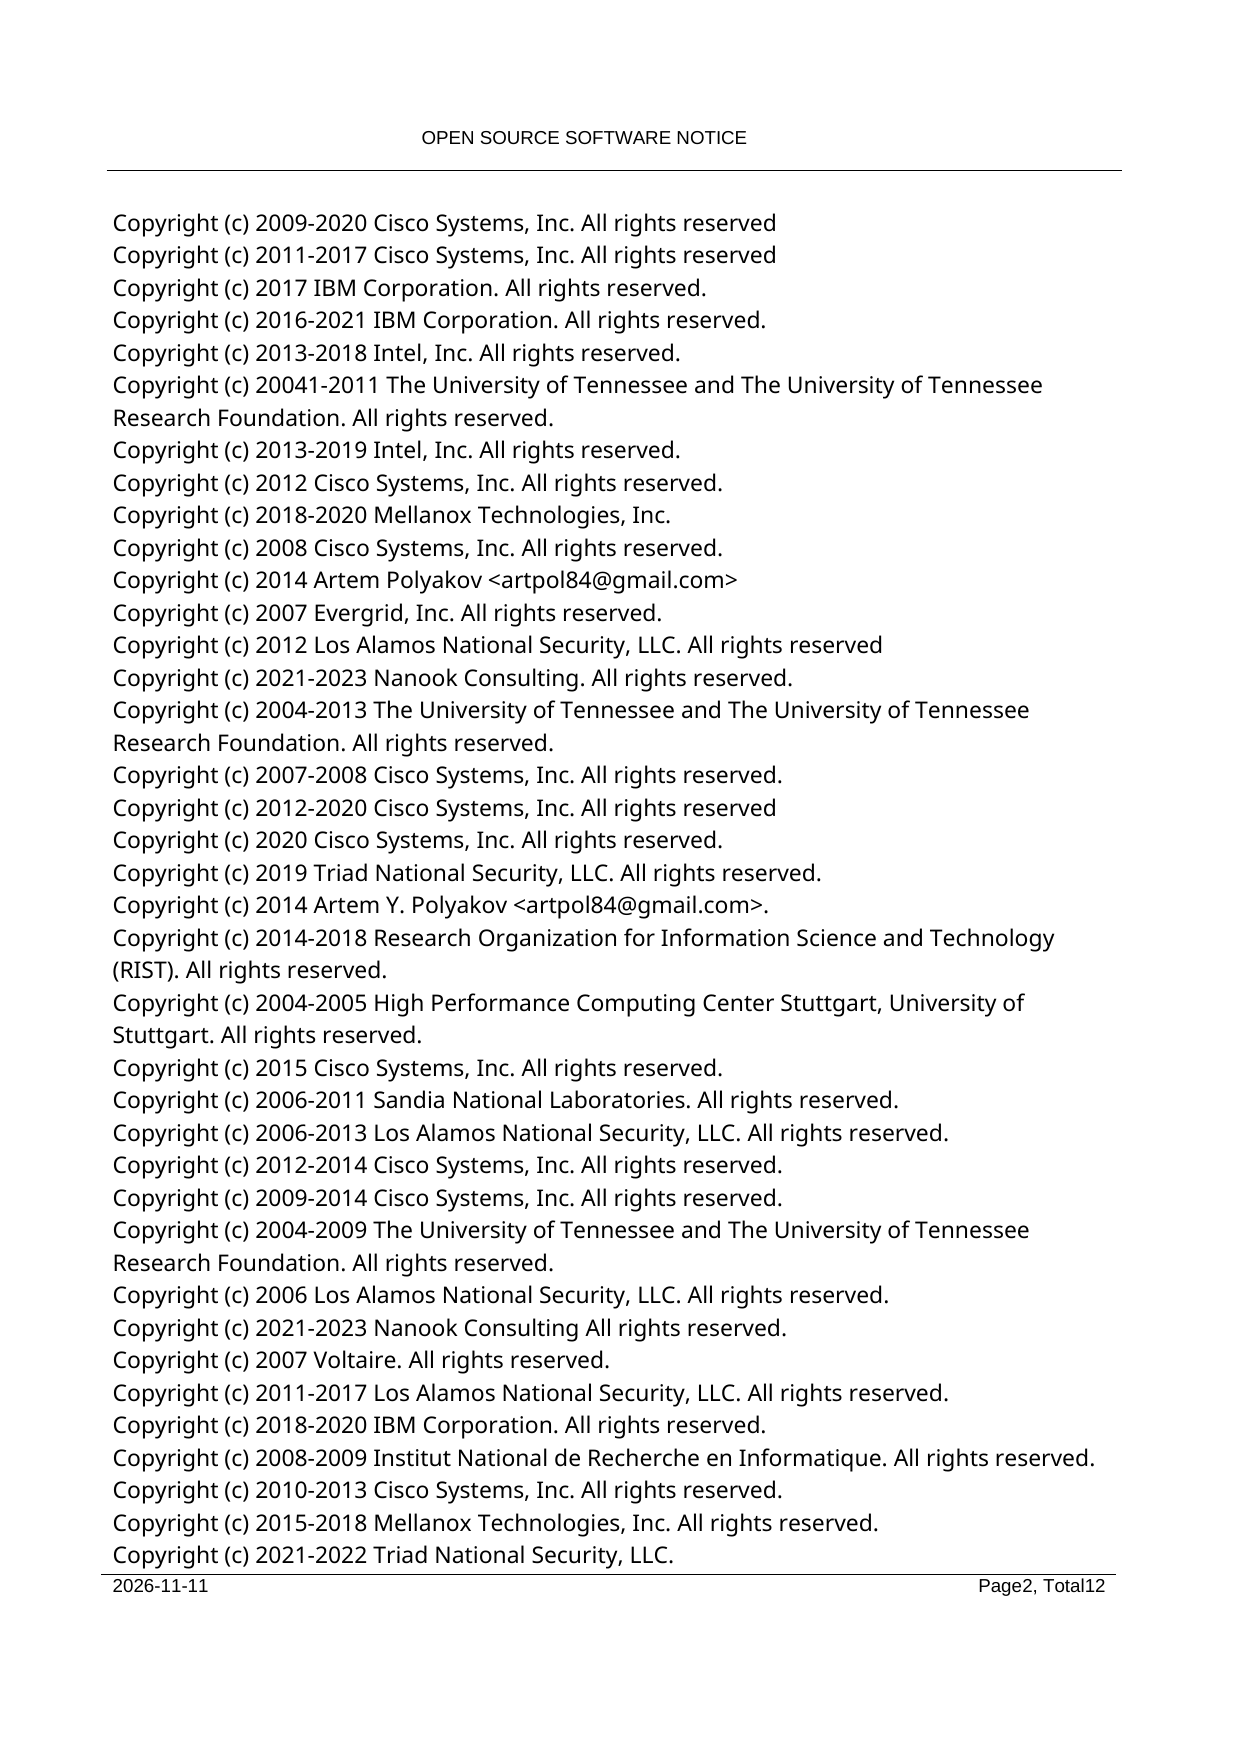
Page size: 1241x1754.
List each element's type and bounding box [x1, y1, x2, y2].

text [112, 206, 1128, 1571]
